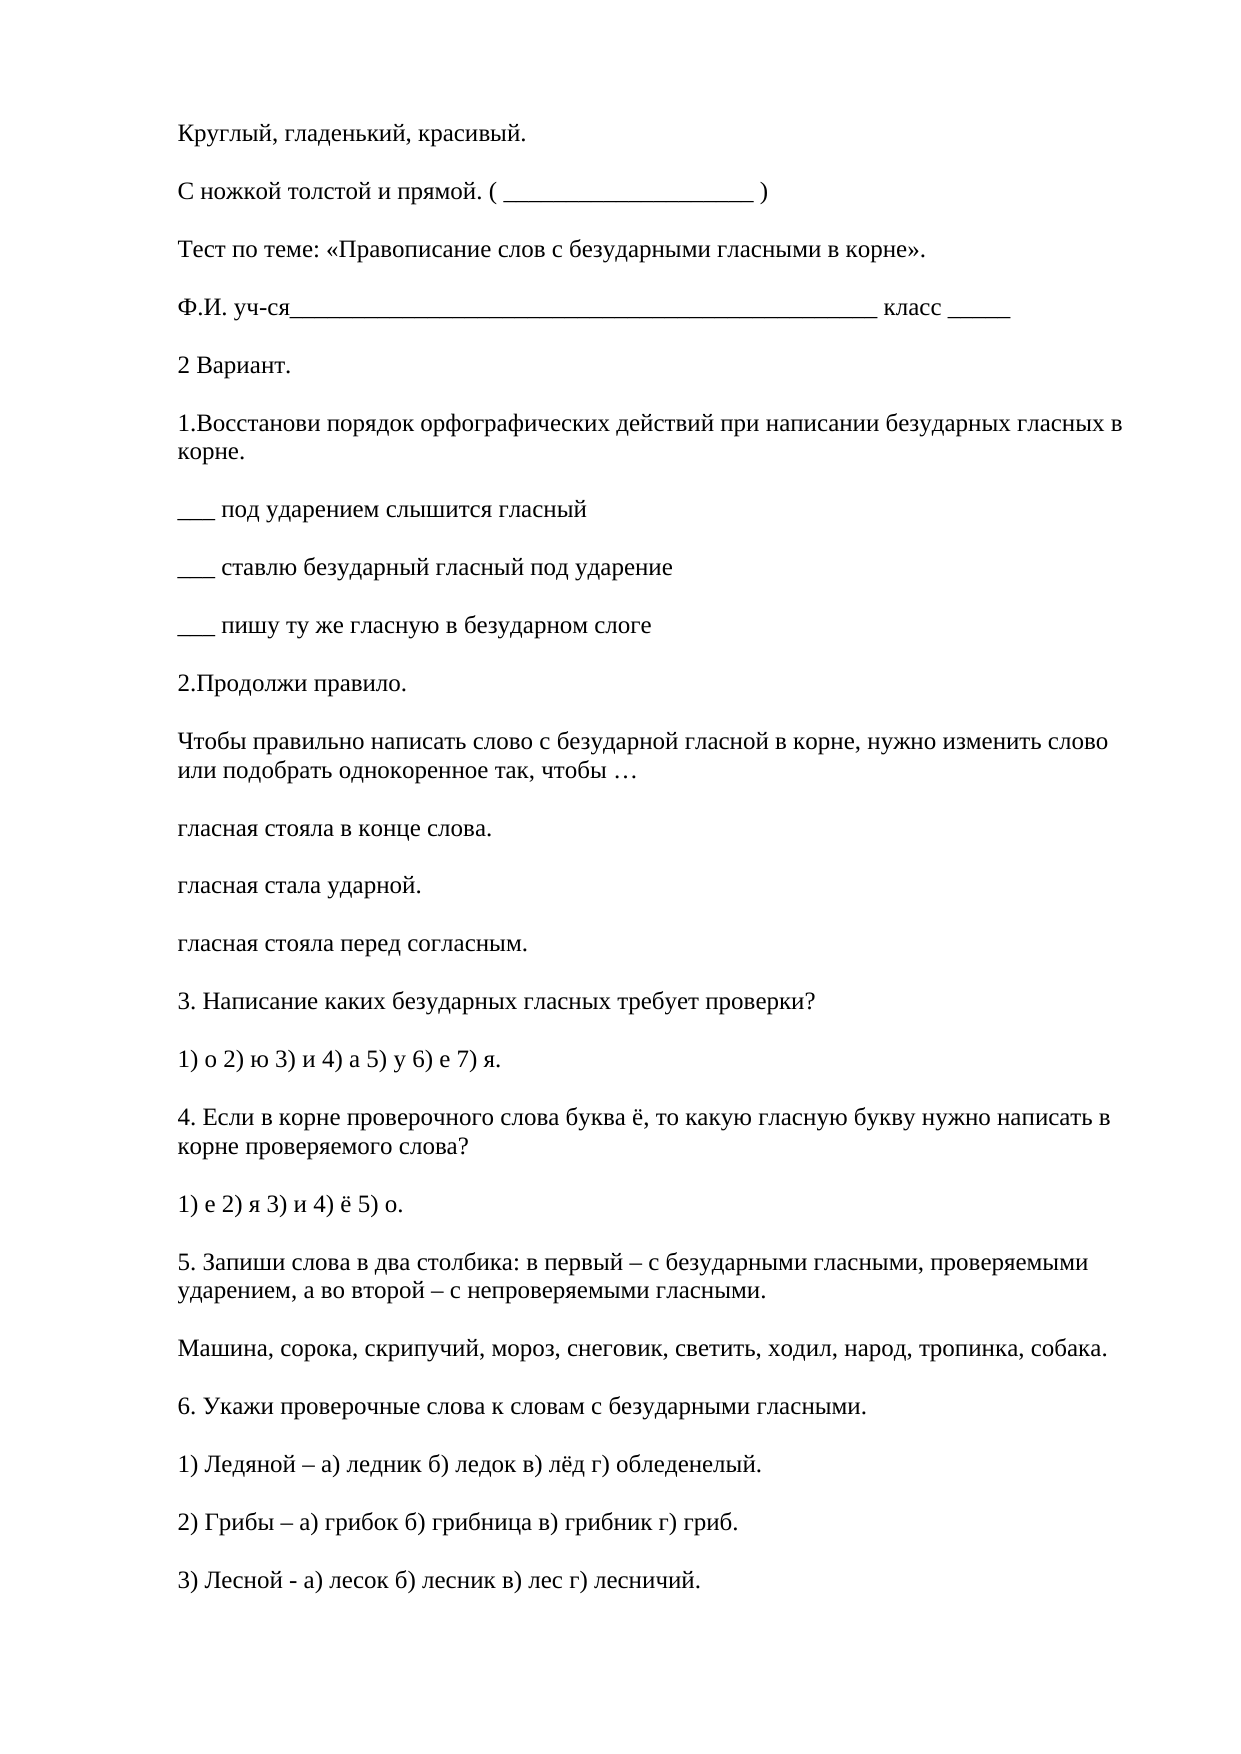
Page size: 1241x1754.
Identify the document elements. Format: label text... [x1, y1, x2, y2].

text 1) о 2) ю 3) и 4) а 5) у 6) е 7) я. [177, 1044, 1152, 1073]
text Ф.И. уч-ся_______________________________________________ класс _____ [177, 292, 1152, 321]
text 2.Продолжи правило. [177, 668, 1152, 697]
text 5. Запиши слова в два столбика: в первый – с безударными гласными, проверяемыми ударением, а во второй – с непроверяемыми гласными. [177, 1247, 1152, 1304]
text ___ ставлю безударный гласный под ударение [177, 552, 1152, 581]
text гласная стояла перед согласным. [177, 928, 1152, 957]
text ___ пишу ту же гласную в безударном слоге [177, 610, 1152, 639]
text Тест по теме: «Правописание слов с безударными гласными в корне». [177, 234, 1152, 263]
text 1) е 2) я 3) и 4) ё 5) о. [177, 1189, 1152, 1218]
text Круглый, гладенький, красивый. [177, 118, 1152, 147]
text Машина, сорока, скрипучий, мороз, снеговик, светить, ходил, народ, тропинка, собака. [177, 1333, 1152, 1362]
text 2) Грибы – а) грибок б) грибница в) грибник г) гриб. [177, 1507, 1152, 1536]
text ___ под ударением слышится гласный [177, 494, 1152, 523]
text 2 Вариант. [177, 350, 1152, 378]
text 4. Если в корне проверочного слова буква ё, то какую гласную букву нужно написать в корне проверяемого слова? [177, 1102, 1152, 1160]
text 1.Восстанови порядок орфографических действий при написании безударных гласных в корне. [177, 408, 1152, 465]
text 1) Ледяной – а) ледник б) ледок в) лёд г) обледенелый. [177, 1449, 1152, 1478]
text Чтобы правильно написать слово с безударной гласной в корне, нужно изменить слово или подобрать однокоренное так, чтобы … [177, 726, 1152, 783]
text 6. Укажи проверочные слова к словам с безударными гласными. [177, 1391, 1152, 1420]
text С ножкой толстой и прямой. ( ____________________ ) [177, 176, 1152, 205]
text гласная стала ударной. [177, 871, 1152, 899]
text 3) Лесной - а) лесок б) лесник в) лес г) лесничий. [177, 1565, 1152, 1594]
text 3. Написание каких безударных гласных требует проверки? [177, 986, 1152, 1015]
text гласная стояла в конце слова. [177, 813, 1152, 841]
